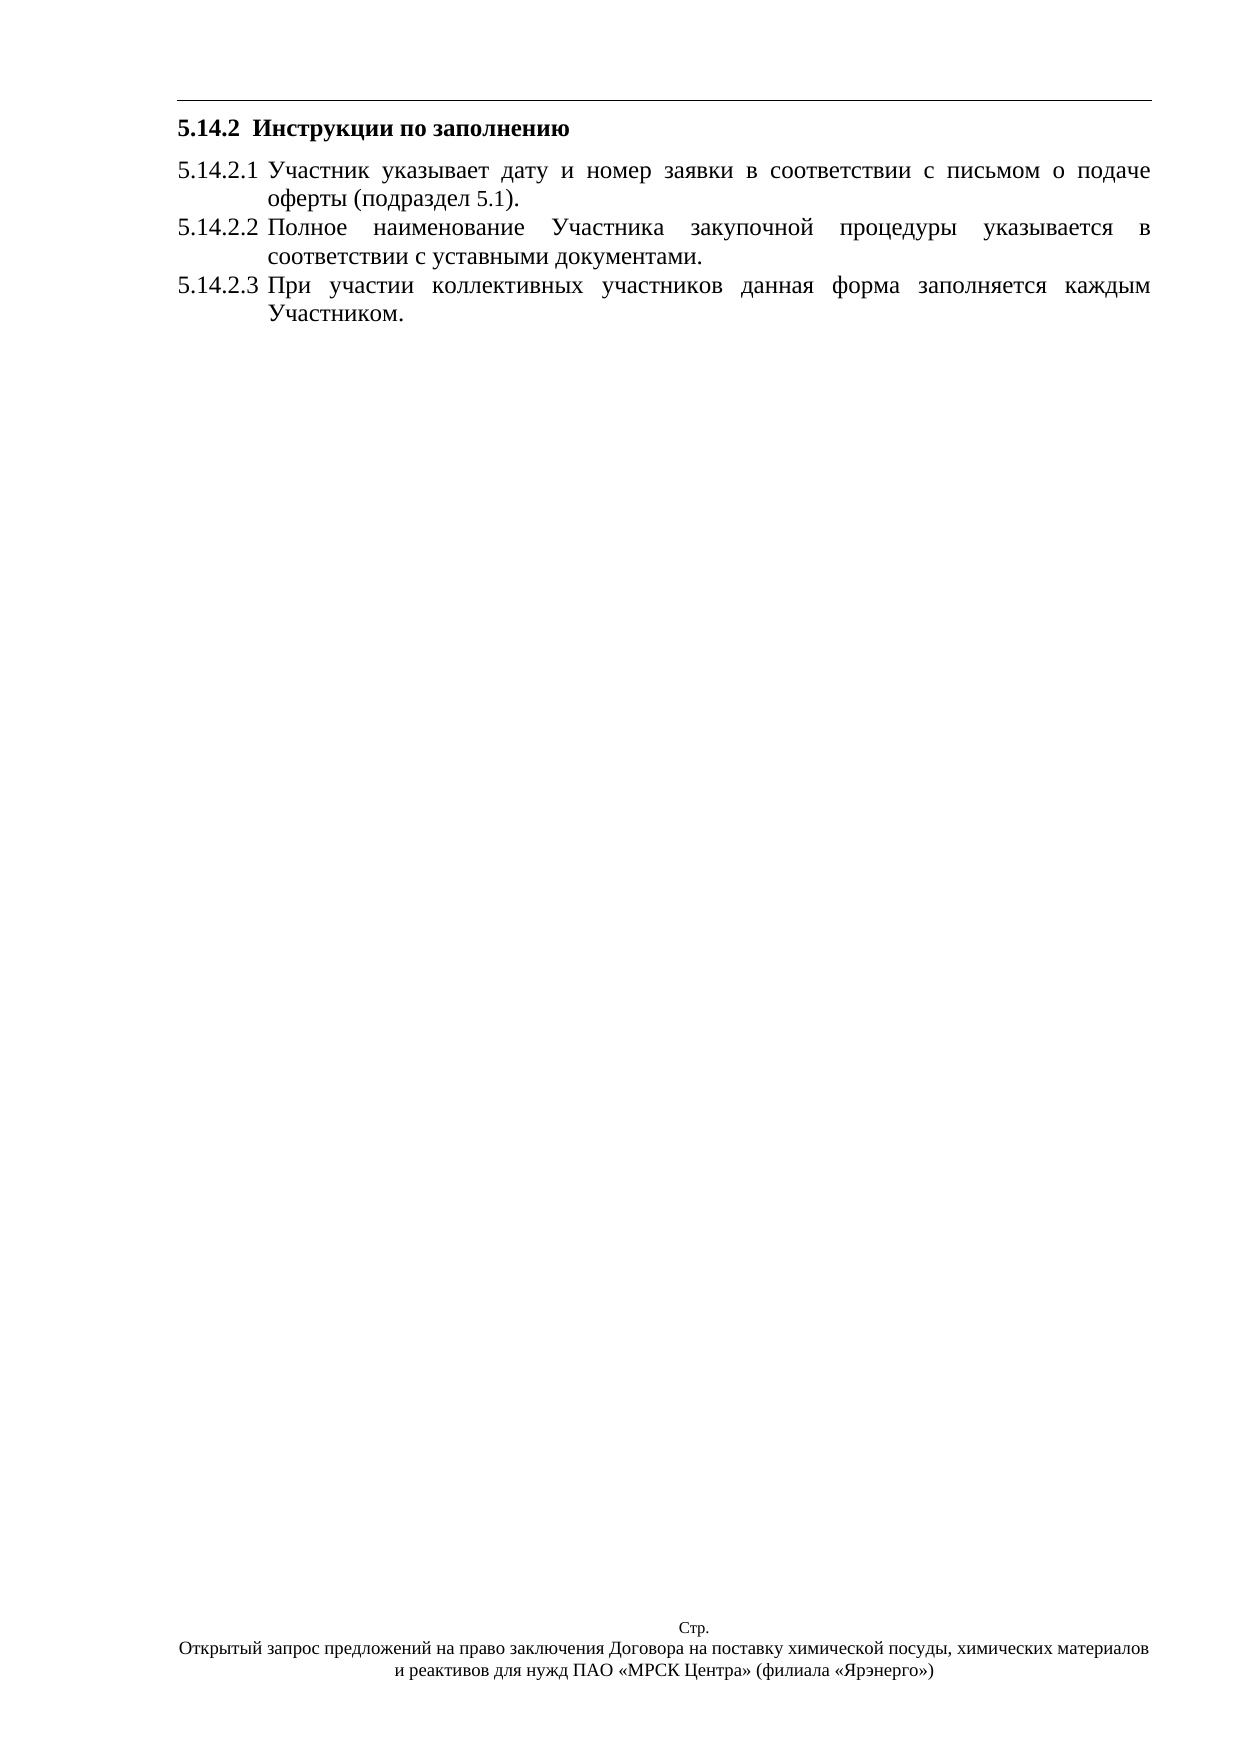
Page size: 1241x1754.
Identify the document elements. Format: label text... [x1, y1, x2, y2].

subtitle Инструкции по заполнению [177, 113, 1152, 142]
list При участии коллективных участников данная форма заполняется каждым Участником. [177, 270, 1152, 327]
list Участник указывает дату и номер заявки в соответствии с письмом о подаче оферты (подраздел 5.1). [177, 155, 1152, 212]
list Полное наименование Участника закупочной процедуры указывается в соответствии с уставными документами. [177, 212, 1152, 270]
